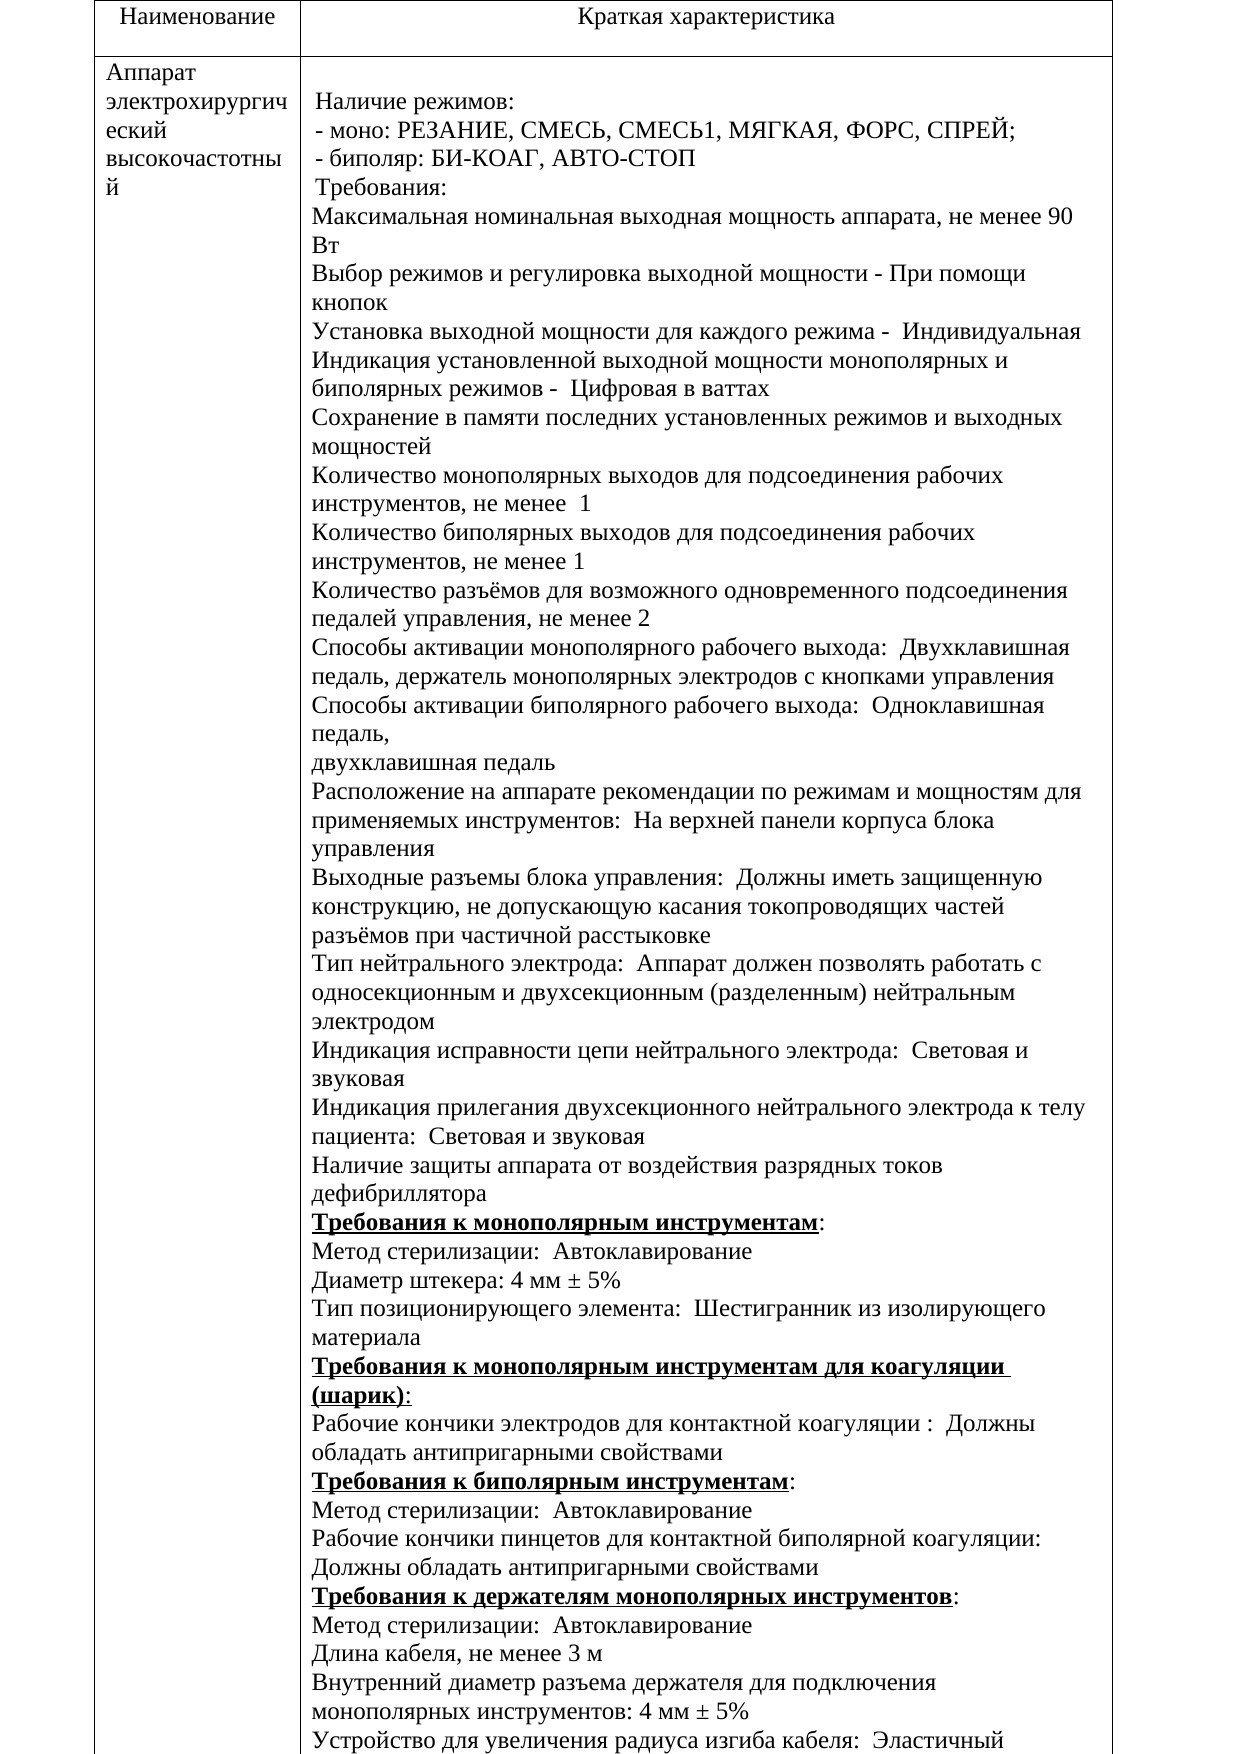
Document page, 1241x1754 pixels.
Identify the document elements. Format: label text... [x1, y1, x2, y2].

table_header Краткая характеристика [301, 1, 1112, 56]
table_cell Наличие режимов: - моно: РЕЗАНИЕ, СМЕСЬ, СМЕСЬ1, МЯГКАЯ, ФОРС, СПРЕЙ; - биполяр: БИ-КОАГ, АВТО-СТОП Требования: Максимальная номинальная выходная мощность аппарата, не менее 90 Вт Выбор режимов и регулировка выходной мощности - При помощи кнопок Установка выходной мощности для каждого режима - Индивидуальная Индикация установленной выходной мощности монополярных и биполярных режимов - Цифровая в ваттах Сохранение в памяти последних установленных режимов и выходных мощностей Количество монополярных выходов для подсоединения рабочих инструментов, не менее 1 Количество биполярных выходов для подсоединения рабочих инструментов, не менее 1 Количество разъёмов для возможного одновременного подсоединения педалей управления, не менее 2 Способы активации монополярного рабочего выхода: Двухклавишная педаль, держатель монополярных электродов с кнопками управления Способы активации биполярного рабочего выхода: Одноклавишная педаль, двухклавишная педаль Расположение на аппарате рекомендации по режимам и мощностям для применяемых инструментов: На верхней панели корпуса блока управления Выходные разъемы блока управления: Должны иметь защищенную конструкцию, не допускающую касания токопроводящих частей разъёмов при частичной расстыковке Тип нейтрального электрода: Аппарат должен позволять работать с односекционным и двухсекционным (разделенным) нейтральным электродом Индикация исправности цепи нейтрального электрода: Световая и звуковая Индикация прилегания двухсекционного нейтрального электрода к телу пациента: Световая и звуковая Наличие защиты аппарата от воздействия разрядных токов дефибриллятора Требования к монополярным инструментам: Метод стерилизации: Автоклавирование Диаметр штекера: 4 мм ± 5% Тип позиционирующего элемента: Шестигранник из изолирующего материала Требования к монополярным инструментам для коагуляции (шарик): Рабочие кончики электродов для контактной коагуляции : Должны обладать антипригарными свойствами Требования к биполярным инструментам: Метод стерилизации: Автоклавирование Рабочие кончики пинцетов для контактной биполярной коагуляции: Должны обладать антипригарными свойствами Требования к держателям монополярных инструментов: Метод стерилизации: Автоклавирование Длина кабеля, не менее 3 м Внутренний диаметр разъема держателя для подключения монополярных инструментов: 4 мм ± 5% Устройство для увеличения радиуса изгиба кабеля: Эластичный кабельный вывод Требования к держателям биполярных инструментов:: Метод стерилизации: Автоклавирование Длина кабеля, не менее 3 м Устройство для увеличения радиуса изгиба кабеля: Эластичный кабельный вывод Требования к педальным переключателям режимов: Классификация по степени защиты от вредного проникновения воды: Не хуже IP X7 (защита от воздействия воды при временном погружении) Классификация по опасности воспламенения от педали: Педаль с защитой от воспламенения, категория AP Длина кабеля, не менее 3 м Функциональные возможности: Количество монополярных режимов, не менее 6 - Монополярный режим резания № 1: «Монополярное резание без гемостаза» Номинальная выходная мощность режима, не менее 90 Вт Максимальное выходное напряжение (Up-p), не более 900 В - Монополярный режим резания № 2: «Монополярное резание с гемостазом» Номинальная выходная мощность режима, не менее 90 Вт Максимальное выходное напряжение (Up-p), не менее 1500 В - Монополярный режим резания № 3: «Монополярное резание с гемостазом, гемостаз более выраженный, чем в режиме монополярного резания № 2»: Номинальная выходная мощность режима, не менее 90 Вт Максимальное выходное напряжение (Up-p), не менее 3500 В - Монополярный режим коагуляции № 4: «Монополярная контактная коагуляция»: Номинальная выходная мощность режима, не менее 90 Вт Максимальное выходное напряжение (Up-p), не более 600 В - Монополярный режим коагуляции № 5: «Монополярная бесконтактная коагуляция»: Номинальная выходная мощность режима не менее 40 Вт Максимальное выходное напряжение (Up-p) не менее 4000 В - Монополярный режим коагуляции № 6: «Монополярная бесконтактная коагуляция с менее выраженным искрением, чем в режиме монополярной коагуляции № 5»: Номинальная выходная мощность режима, не менее 90 Вт Максимальное выходное напряжение (Up-p), не менее 3500 В Количество биполярных режимов, не менее 2 - Биполярный режим № 1: «Биполярная коагуляция»: Номинальная выходная мощность режима, не менее 90 Вт Максимальное выходное напряжение (Up-p), не более 600 В - Биполярный режим № 2: «Биполярная коагуляция с автоматическим выключением подачи высокочастотного тока на инструмент при завершении коагуляции»: Выключение подачи высокочастотного тока при завершении коагуляции - автоматическое Номинальная выходная мощность режима, не менее 90 Вт Максимальное выходное напряжение (Up-p), не более 600 В Вес блока управления, не более 4,5 кг Требуемая комплектация поставки в составе: ВЧ электрохирургический блок, 90 Вт; Педаль одноклавишная (БИ) - 1шт Педаль двухклавишная (МОНО) - 1шт Нейтральный электрод из токопроводящей резины, 216 см кв. - 1шт Электрод нейтральный (возвратный), электрохирургический, одноразового использования, нестерильный в варианте исполнения 2 (вертикальное), разделенный для пациента массой более 15 кг (25 шт/упак.) - 1упак Электрод нейтральный (возвратный), электрохирургический, одноразового использования, нестерильный в варианте исполнения 1 (горизонтальное), разделенный для пациента массой более 15 кг (25 шт/упак.) - 1упак Кабель для подключения нейтральных электродов. Аппаратная часть - разъем типа "джек", длина кабеля 3 м. - 1шт Кабель для подключения нейтральных электродов. Аппаратная часть - разъем типа "джек", тип подключаемых электродов - односекционные и двухсекционные одноразовые, длина кабеля 2,7 м. - 1шт Держатель для подключения монополярных инструментов (электродов). Инструментальная часть - подключение к электродам со штекером 4 мм. Аппаратная часть - защищенный штекер 4 мм . Длина кабеля 3 м - 2шт Держатель для подключения лапароскопических монополярных инструментов (электродов). Инструментальная часть - подключение к лапароскопическим инструментам, монополярным пинцетам. Аппаратная часть - защищенный штекер 4 мм. Длина кабеля 3 м - 1шт Держатель (кабель) для подключения монополярных инструментов (электродов) (для инструментов с аспирационно-иригационным каналом) - 1шт Держатель для подключения биполярных инструментов (электродов). Инструментальная часть - подключение к пинцетам (евростандарт). Аппаратная часть - два плоских контакта. Длина кабеля 3 м - 2шт Электрод c прямым стержнем, c рабочей частью в виде иглы (размер 0,15 мм; штекер 4 мм) - 1шт Электрод c прямым стержнем, c рабочей частью в виде иглы (микродиссекционный; рабочая длина 80 мм; штекер 4 мм) - 2шт Электрод c прямым стержнем, c рабочей частью в виде проволочной петли в форме круга (размер 5 х 0,2 мм; штекер 4 мм) - 2шт Электрод c прямым стержнем, c рабочей частью в виде иглы (микродиссекционный; рабочая длина 100 мм; штекер 4 мм) - 1шт Электрод c прямым стержнем, c рабочей частью в виде иглы изогнутой (микродиссекционный; рабочая длина 60 мм; штекер 4 мм) - 2шт Электрод c прямым стержнем, c рабочей частью в виде иглы изогнутой (микродиссекционный; рабочая длина 100 мм; штекер 4 мм) - 1шт Электрод c прямым стержнем, c рабочей частью в виде шарика с антипригарными свойствами (диаметр 2 мм; штекер 4 мм) - 1шт Электрод c прямым стержнем, c рабочей частью в виде иглы (размер 0,2 мм; ЛОР практика; штекер 4 мм) - 2шт Электрод c прямым стержнем, c рабочей частью в виде петли (ЛОР практика; палатопластика; штекер 4 мм) - 2шт Электрод c прямым стержнем, c рабочей частью в виде шарика с антипригарными свойствами (диаметр 2 мм; удлиненный стержень; штекер 4 мм) - 1шт Электрод c прямым стержнем, c рабочей частью в виде петли (размер 3 х 0,2 мм; ЛОР практика; штекер 4 мм) -2шт Электрод c изогнутым стрежнем, с рабочей частью в виде проволочной петли (размер 8 х 0,2 мм; ЛОР практика; аденотом; штекер 4 мм) - 1шт Электрод c изогнутым стрежнем, с рабочей частью в виде проволочной петли (размер 14 х 0,2 мм; ЛОР практика; аденотом; штекер 4 мм) - 1шт Электрод c изогнутым стрежнем, с рабочей частью в виде проволочной петли (размер 18 х 0,2 мм; ЛОР практика; аденотом; штекер 4 мм) - 1шт Электрод c изогнутым стрежнем, с рабочей частью в виде иглы (размер 0,2 мм; ЛОР практика; штекер 4 мм) - 1шт Электрод c изогнутым стрежнем, с рабочей частью в виде проволочной петли (размер 3 х 0,1 мм; ЛОР практика; штекер 4 мм) - 1шт Электрод c изогнутым стрежнем, с рабочей частью в виде шарика (диаметр 2 мм; штекер 4 мм) - 1шт Электро c прямым стержнем, c рабочей частью в виде проволочной петли (размер 8 х 0,2 мм; ЛОР практика; аденотом; штекер 4 мм) - 1шт Электрод с каналом для аспирации (диаметр 2,8 мм; длина 150 мм) - 1шт Электрод с каналом для аспирации (шарик; диаметр 5 мм; изогнутый; совместим с держателем ЕН345) - 1шт Пинцет байонетный прямой, с прямыми кончиками, с антипригарными свойствами (длина 210 мм; размер площадки 6 х 1 мм; "евростандарт") - 2шт Электрод игольчатый байонетный для ЛОР-практики (электрод для каутеризации носовой раковины методом погружения), "евростандарт" - 1шт Электрод игольчатый для ЛОР-практики (электрод для коагуляции "методом касания"), "евростандарт" - 1шт Электрод игольчатый для ЛОР-практики (электрод для коагуляции "методом пункции"), "евростандарт" - 1шт Наличие инструкции на государственном и русском языках [301, 57, 1112, 1754]
table_cell Аппарат электрохирургический высокочастотный [95, 57, 300, 1754]
table_header Наименование [95, 1, 300, 56]
